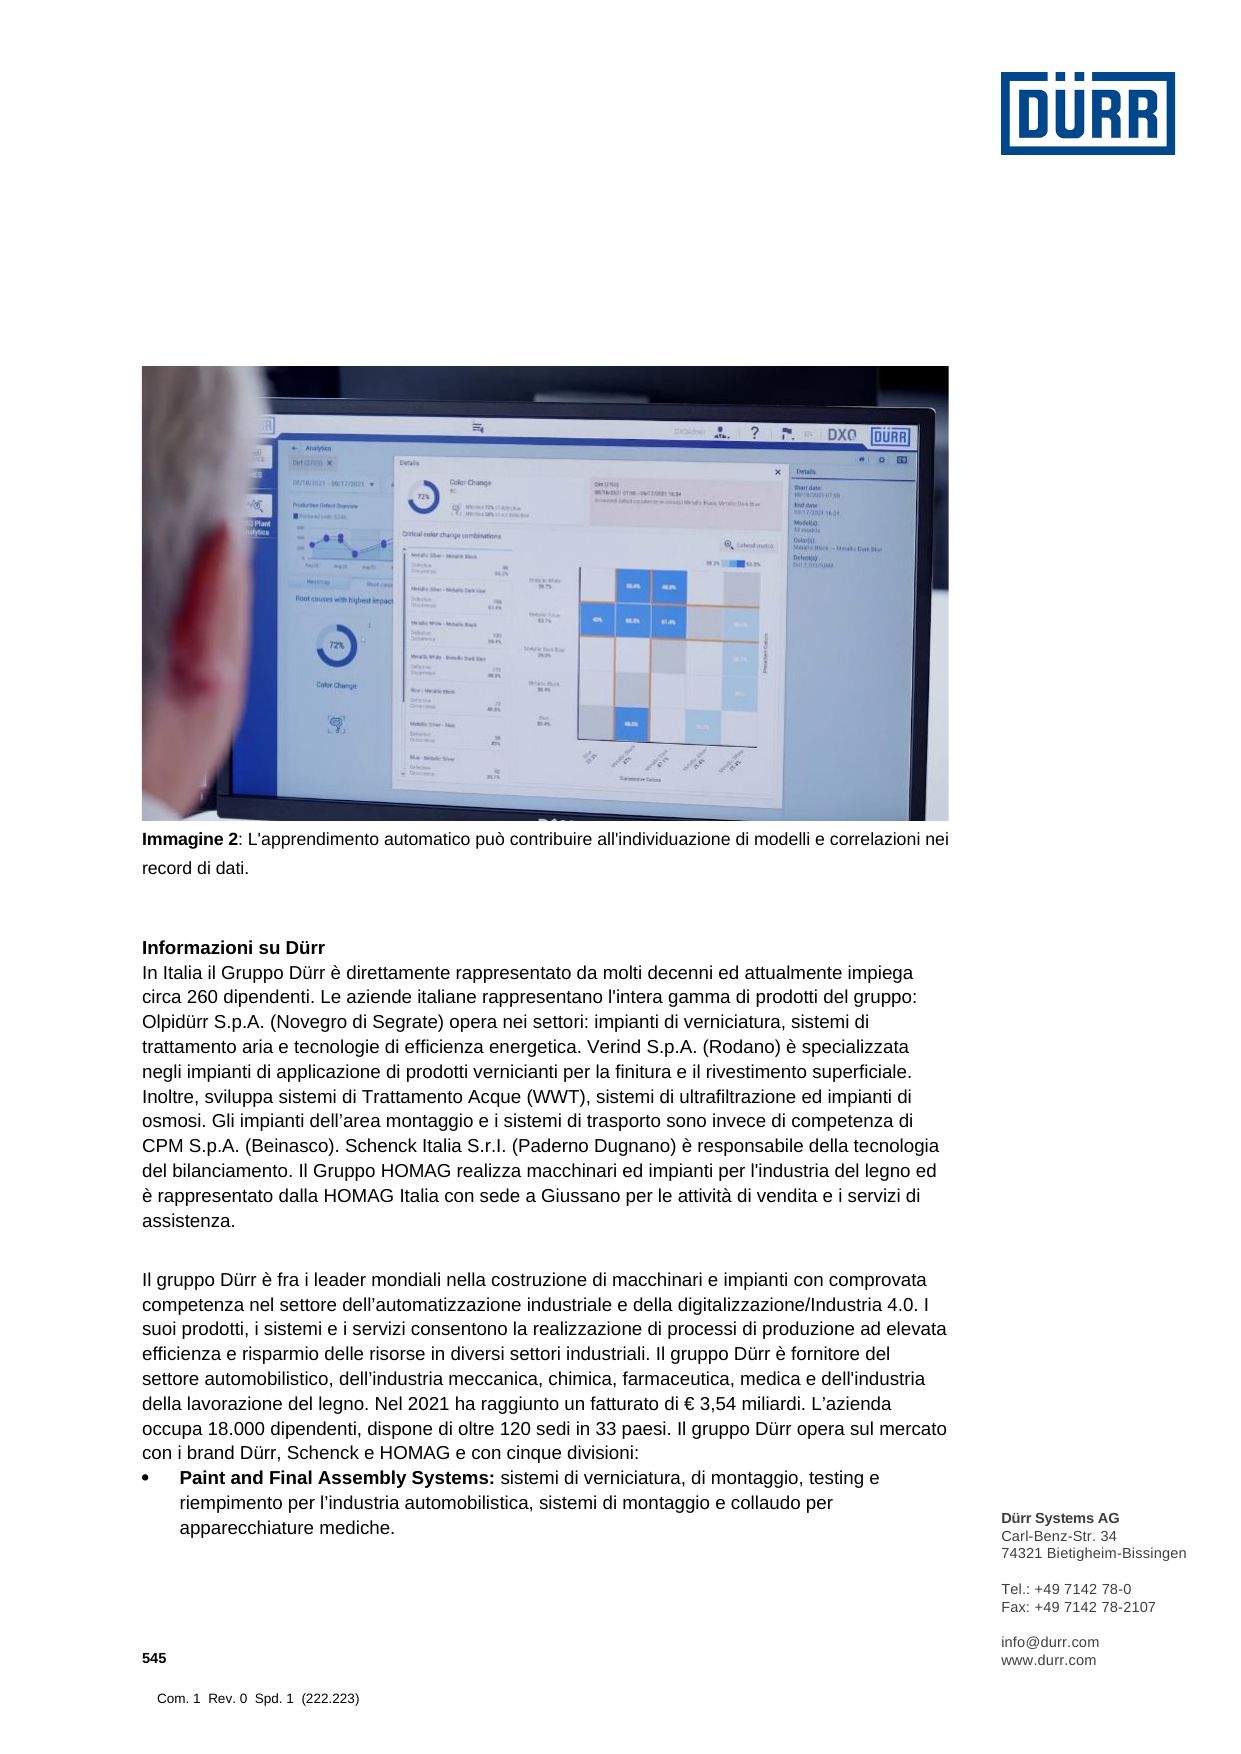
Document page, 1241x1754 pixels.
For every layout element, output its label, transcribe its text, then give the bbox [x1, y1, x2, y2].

list Paint and Final Assembly Systems: sistemi di verniciatura, di montaggio, testing e riempimento per l’industria automobilistica, sistemi di montaggio e collaudo per apparecchiature mediche. [142, 1467, 951, 1538]
picture [141, 366, 949, 821]
text Il gruppo Dürr è fra i leader mondiali nella costruzione di macchinari e impianti con comprovata competenza nel settore dell’automatizzazione industriale e della digitalizzazione/Industria 4.0. I suoi prodotti, i sistemi e i servizi consentono la realizzazione di processi di produzione ad elevata efficienza e risparmio delle risorse in diversi settori industriali. Il gruppo Dürr è fornitore del settore automobilistico, dell’industria meccanica, chimica, farmaceutica, medica e dell'industria della lavorazione del legno. Nel 2021 ha raggiunto un fatturato di € 3,54 miliardi. L’azienda occupa 18.000 dipendenti, dispone di oltre 120 sedi in 33 paesi. Il gruppo Dürr opera sul mercato con i brand Dürr, Schenck e HOMAG e con cinque divisioni: [142, 1269, 951, 1464]
text In Italia il Gruppo Dürr è direttamente rappresentato da molti decenni ed attualmente impiega circa 260 dipendenti. Le aziende italiane rappresentano l'intera gamma di prodotti del gruppo: Olpidürr S.p.A. (Novegro di Segrate) opera nei settori: impianti di verniciatura, sistemi di trattamento aria e tecnologie di efficienza energetica. Verind S.p.A. (Rodano) è specializzata negli impianti di applicazione di prodotti vernicianti per la finitura e il rivestimento superficiale. Inoltre, sviluppa sistemi di Trattamento Acque (WWT), sistemi di ultrafiltrazione ed impianti di osmosi. Gli impianti dell’area montaggio e i sistemi di trasporto sono invece di competenza di CPM S.p.A. (Beinasco). Schenck Italia S.r.I. (Paderno Dugnano) è responsabile della tecnologia del bilanciamento. Il Gruppo HOMAG realizza macchinari ed impianti per l'industria del legno ed è rappresentato dalla HOMAG Italia con sede a Giussano per le attività di vendita e i servizi di assistenza. [142, 962, 951, 1231]
picture [1001, 72, 1175, 155]
text Immagine 2: L'apprendimento automatico può contribuire all'individuazione di modelli e correlazioni nei record di dati. [142, 820, 951, 878]
text Informazioni su Dürr [142, 937, 951, 958]
